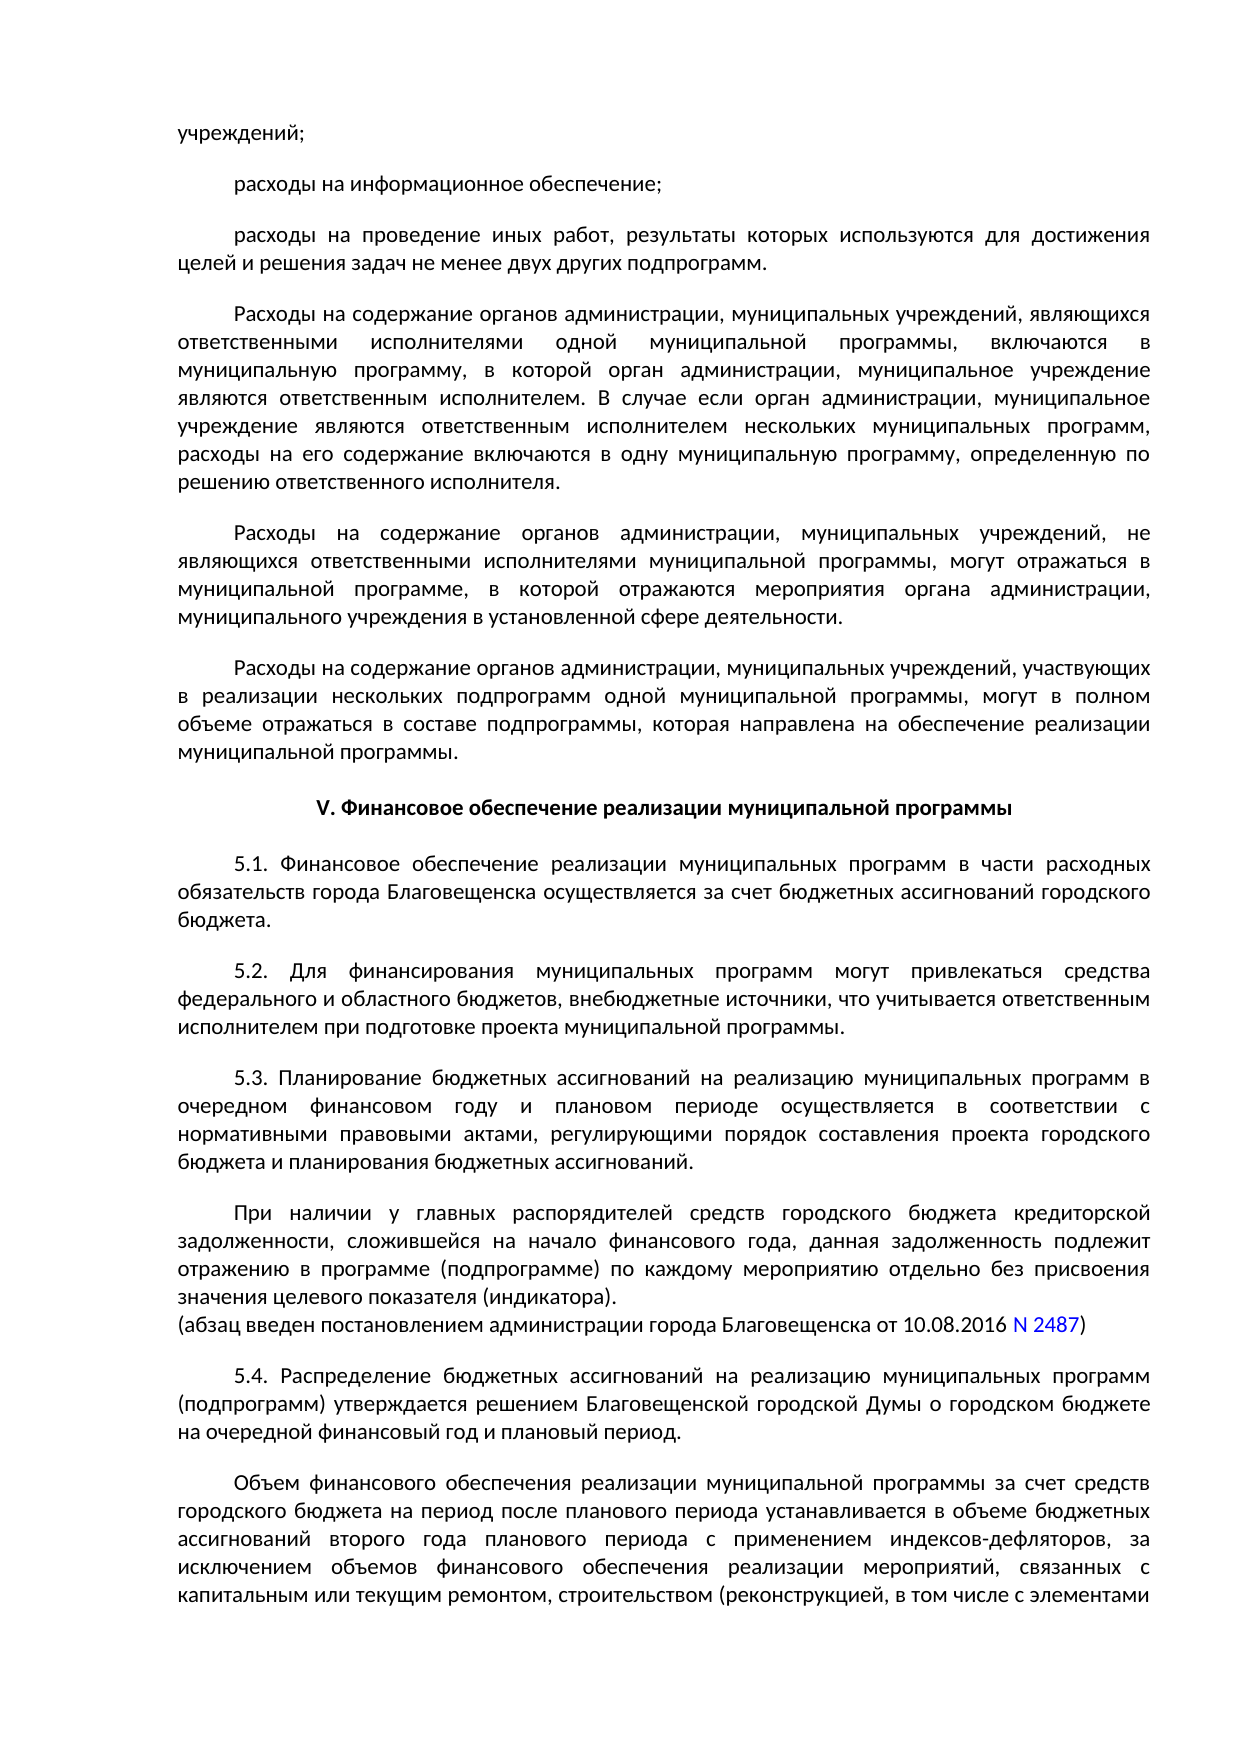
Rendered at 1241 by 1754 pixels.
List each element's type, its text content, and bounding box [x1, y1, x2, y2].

text 5.3. Планирование бюджетных ассигнований на реализацию муниципальных программ в очередном финансовом году и плановом периоде осуществляется в соответствии с нормативными правовыми актами, регулирующими порядок составления проекта городского бюджета и планирования бюджетных ассигнований. [177, 1063, 1152, 1175]
text Расходы на содержание органов администрации, муниципальных учреждений, являющихся ответственными исполнителями одной муниципальной программы, включаются в муниципальную программу, в которой орган администрации, муниципальное учреждение являются ответственным исполнителем. В случае если орган администрации, муниципальное учреждение являются ответственным исполнителем нескольких муниципальных программ, расходы на его содержание включаются в одну муниципальную программу, определенную по решению ответственного исполнителя. [177, 299, 1152, 495]
text 5.2. Для финансирования муниципальных программ могут привлекаться средства федерального и областного бюджетов, внебюджетные источники, что учитывается ответственным исполнителем при подготовке проекта муниципальной программы. [177, 956, 1152, 1040]
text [177, 1468, 1152, 1608]
text расходы на информационное обеспечение; [177, 169, 1152, 197]
text 5.1. Финансовое обеспечение реализации муниципальных программ в части расходных обязательств города Благовещенска осуществляется за счет бюджетных ассигнований городского бюджета. [177, 849, 1152, 933]
text расходы на проведение иных работ, результаты которых используются для достижения целей и решения задач не менее двух других подпрограмм. [177, 220, 1152, 276]
title V. Финансовое обеспечение реализации муниципальной программы [177, 793, 1152, 821]
text 5.4. Распределение бюджетных ассигнований на реализацию муниципальных программ (подпрограмм) утверждается решением Благовещенской городской Думы о городском бюджете на очередной финансовый год и плановый период. [177, 1361, 1152, 1445]
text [177, 118, 1152, 146]
text (абзац введен постановлением администрации города Благовещенска от 10.08.2016 N 2487) [177, 1310, 1152, 1338]
text Расходы на содержание органов администрации, муниципальных учреждений, участвующих в реализации нескольких подпрограмм одной муниципальной программы, могут в полном объеме отражаться в составе подпрограммы, которая направлена на обеспечение реализации муниципальной программы. [177, 653, 1152, 765]
text При наличии у главных распорядителей средств городского бюджета кредиторской задолженности, сложившейся на начало финансового года, данная задолженность подлежит отражению в программе (подпрограмме) по каждому мероприятию отдельно без присвоения значения целевого показателя (индикатора). [177, 1198, 1152, 1310]
text Расходы на содержание органов администрации, муниципальных учреждений, не являющихся ответственными исполнителями муниципальной программы, могут отражаться в муниципальной программе, в которой отражаются мероприятия органа администрации, муниципального учреждения в установленной сфере деятельности. [177, 518, 1152, 630]
